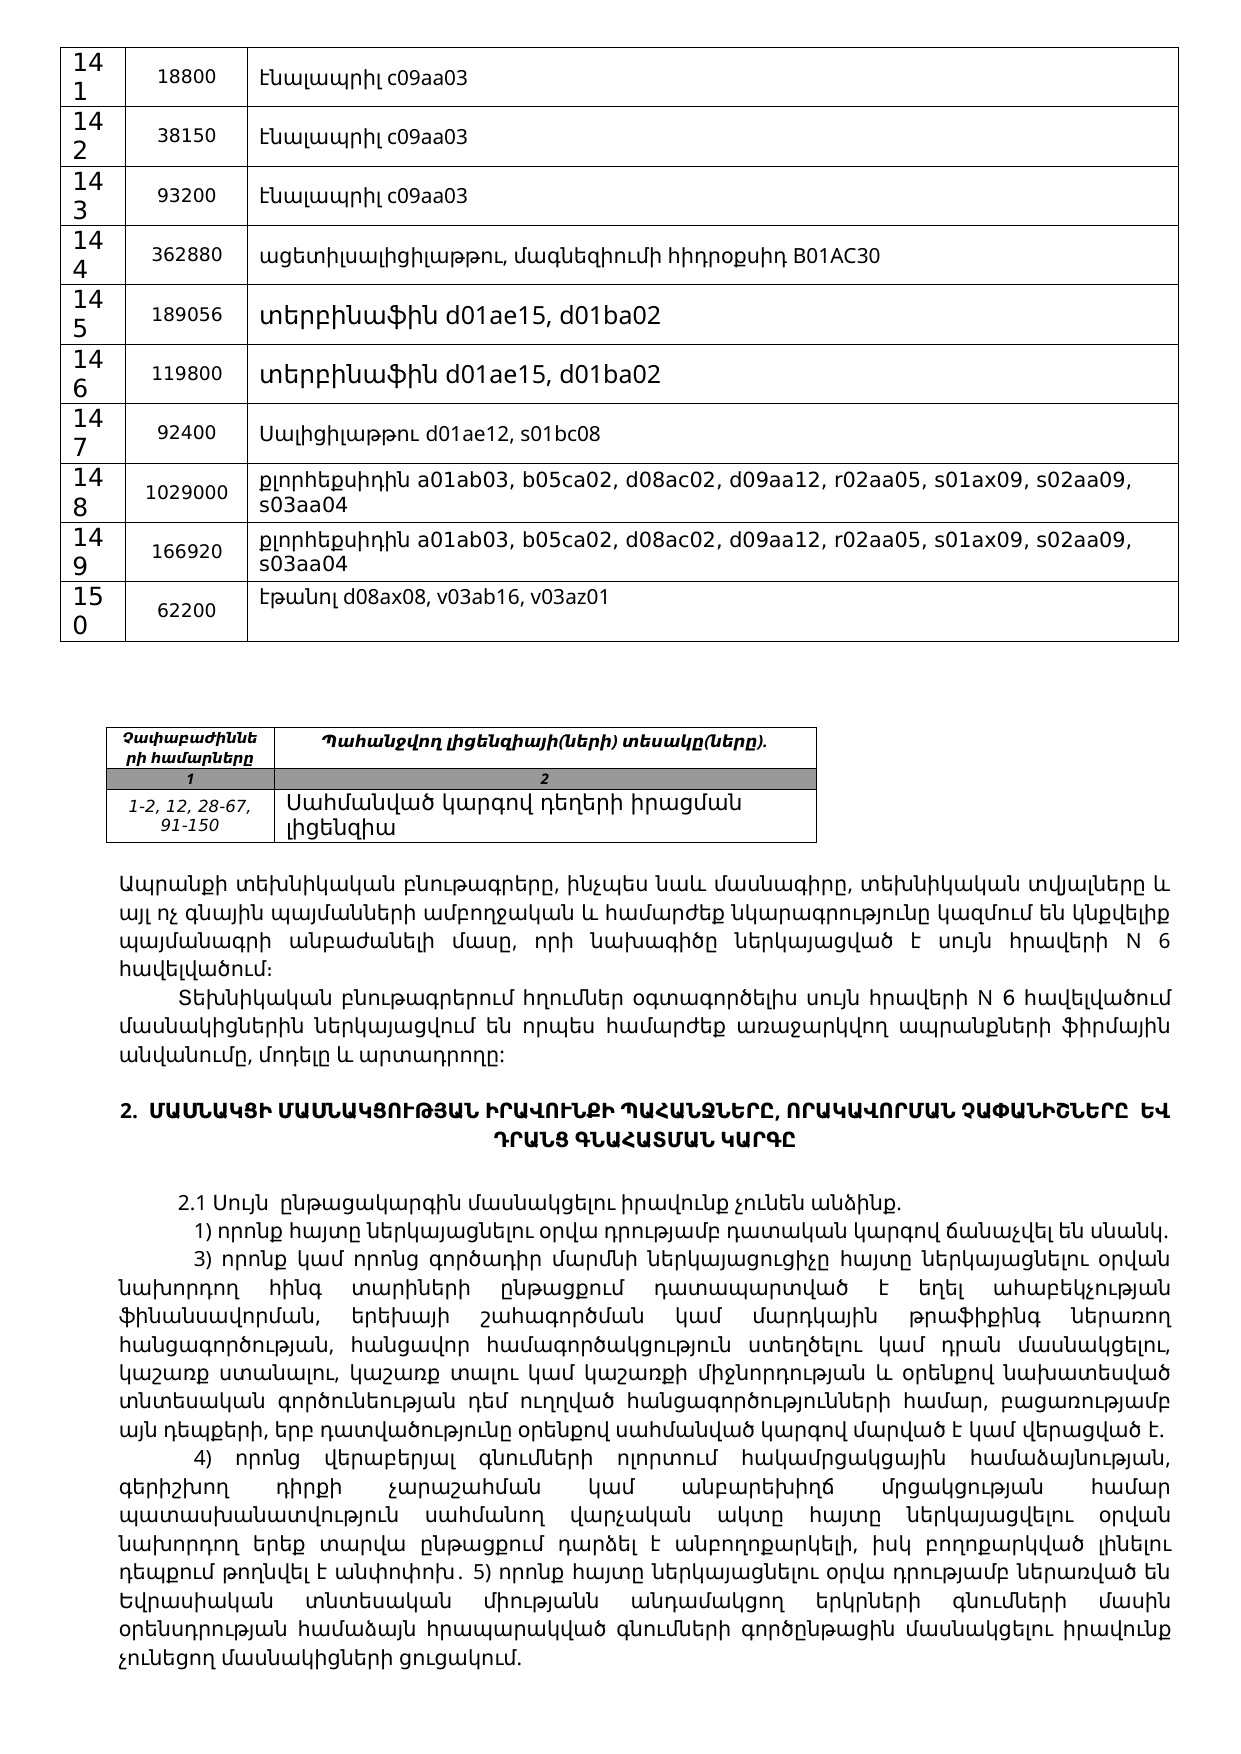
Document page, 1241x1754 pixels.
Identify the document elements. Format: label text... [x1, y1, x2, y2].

table_cell քլորհեքսիդին a01ab03, b05ca02, d08ac02, d09aa12, r02aa05, s01ax09, s02aa09, s03aa04 [248, 464, 1178, 522]
table_cell 141 [61, 48, 125, 106]
text 2.1 Սույն ընթացակարգին մասնակցելու իրավունք չունեն անձինք. [118, 1188, 1171, 1216]
text 4) որոնց վերաբերյալ գնումների ոլորտում հակամրցակցային համաձայնության, գերիշխող դիրքի չարաշահման կամ անբարեխիղճ մրցակցության համար պատասխանատվություն սահմանող վարչական ակտը հայտը ներկայացվելու օրվան նախորդող երեք տարվա ընթացքում դարձել է անբողոքարկելի, իսկ բողոքարկված լինելու դեպքում թողնվել է անփոփոխ․ 5) որոնք հայտը ներկայացնելու օրվա դրությամբ ներառված են Եվրասիական տնտեսական միությանն անդամակցող երկրների գնումների մասին օրենսդրության համաձայն հրապարակված գնումների գործընթացին մասնակցելու իրավունք չունեցող մասնակիցների ցուցակում. [118, 1443, 1171, 1671]
text Տեխնիկական բնութագրերում հղումներ օգտագործելիս սույն հրավերի N 6 հավելվածում մասնակիցներին ներկայացվում են որպես համարժեք առաջարկվող ապրանքների ֆիրմային անվանումը, մոդելը և արտադրողը: [118, 983, 1171, 1068]
table_cell 166920 [126, 523, 247, 581]
table_cell քլորհեքսիդին a01ab03, b05ca02, d08ac02, d09aa12, r02aa05, s01ax09, s02aa09, s03aa04 [248, 523, 1178, 581]
text 1) որոնք հայտը ներկայացնելու օրվա դրությամբ դատական կարգով ճանաչվել են սնանկ. [118, 1216, 1171, 1244]
table_cell 1 [107, 769, 274, 789]
table_cell 143 [61, 167, 125, 225]
table_cell տերբինաֆին d01ae15, d01ba02 [248, 285, 1178, 344]
table_header Չափաբաժինների համարները [107, 728, 274, 768]
table_cell 38150 [126, 107, 247, 166]
table_cell Սահմանված կարգով դեղերի իրացման լիցենզիա [275, 790, 396, 842]
table_cell էնալապրիլ c09aa03 [248, 107, 1178, 166]
table_cell 1-2, 12, 28-67, 91-150 [107, 790, 274, 842]
table_cell էնալապրիլ c09aa03 [248, 48, 1178, 106]
table_cell 148 [61, 464, 125, 522]
text 3) որոնք կամ որոնց գործադիր մարմնի ներկայացուցիչը հայտը ներկայացնելու օրվան նախորդող հինգ տարիների ընթացքում դատապարտված է եղել ահաբեկչության ֆինանսավորման, երեխայի շահագործման կամ մարդկային թրաֆիքինգ ներառող հանցագործության, հանցավոր համագործակցություն ստեղծելու կամ դրան մասնակցելու, կաշառք ստանալու, կաշառք տալու կամ կաշառքի միջնորդության և օրենքով նախատեսված տնտեսական գործունեության դեմ ուղղված հանցագործությունների համար, բացառությամբ այն դեպքերի, երբ դատվածությունը օրենքով սահմանված կարգով մարված է կամ վերացված է. [118, 1244, 1171, 1443]
table_cell 150 [61, 582, 125, 641]
table_cell 147 [61, 404, 125, 462]
table_cell 145 [61, 285, 125, 344]
table_cell էնալապրիլ c09aa03 [248, 167, 1178, 225]
table_header Պահանջվող լիցենզիայի(ների) տեսակը(ները). [275, 728, 816, 768]
table_cell տերբինաֆին d01ae15, d01ba02 [248, 345, 1178, 403]
text Ապրանքի տեխնիկական բնութագրերը, ինչպես նաև մասնագիրը, տեխնիկական տվյալները և այլ ոչ գնային պայմանների ամբողջական և համարժեք նկարագրությունը կազմում են կնքվելիք պայմանագրի անբաժանելի մասը, որի նախագիծը ներկայացված է սույն հրավերի N 6 հավելվածում։ [118, 869, 1171, 983]
table_cell 189056 [126, 285, 247, 344]
table_cell 1029000 [126, 464, 247, 522]
table_cell ացետիլսալիցիլաթթու, մագնեզիումի հիդրօքսիդ B01AC30 [248, 226, 1178, 284]
table_cell 142 [61, 107, 125, 166]
table_cell 62200 [126, 582, 247, 641]
table_cell 119800 [126, 345, 247, 403]
table_cell Սահմանված կարգով դեղերի իրացման լիցենզիա [396, 790, 816, 842]
table_cell 149 [61, 523, 125, 581]
table_cell 362880 [126, 226, 247, 284]
table_cell 146 [61, 345, 125, 403]
table_cell 2 [275, 769, 816, 789]
table_cell էթանոլ d08ax08, v03ab16, v03az01 [248, 582, 1178, 641]
table_cell 92400 [126, 404, 247, 462]
table_cell 144 [61, 226, 125, 284]
table_cell 18800 [126, 48, 247, 106]
table_cell Սալիցիլաթթու d01ae12, s01bc08 [248, 404, 1178, 462]
table_cell 93200 [126, 167, 247, 225]
text 2. ՄԱՍՆԱԿՑԻ ՄԱՍՆԱԿՑՈՒԹՅԱՆ ԻՐԱՎՈՒՆՔԻ ՊԱՀԱՆՋՆԵՐԸ, ՈՐԱԿԱՎՈՐՄԱՆ ՉԱՓԱՆԻՇՆԵՐԸ ԵՎ ԴՐԱՆՑ ԳՆԱՀԱՏՄԱՆ ԿԱՐԳԸ [118, 1097, 1171, 1153]
